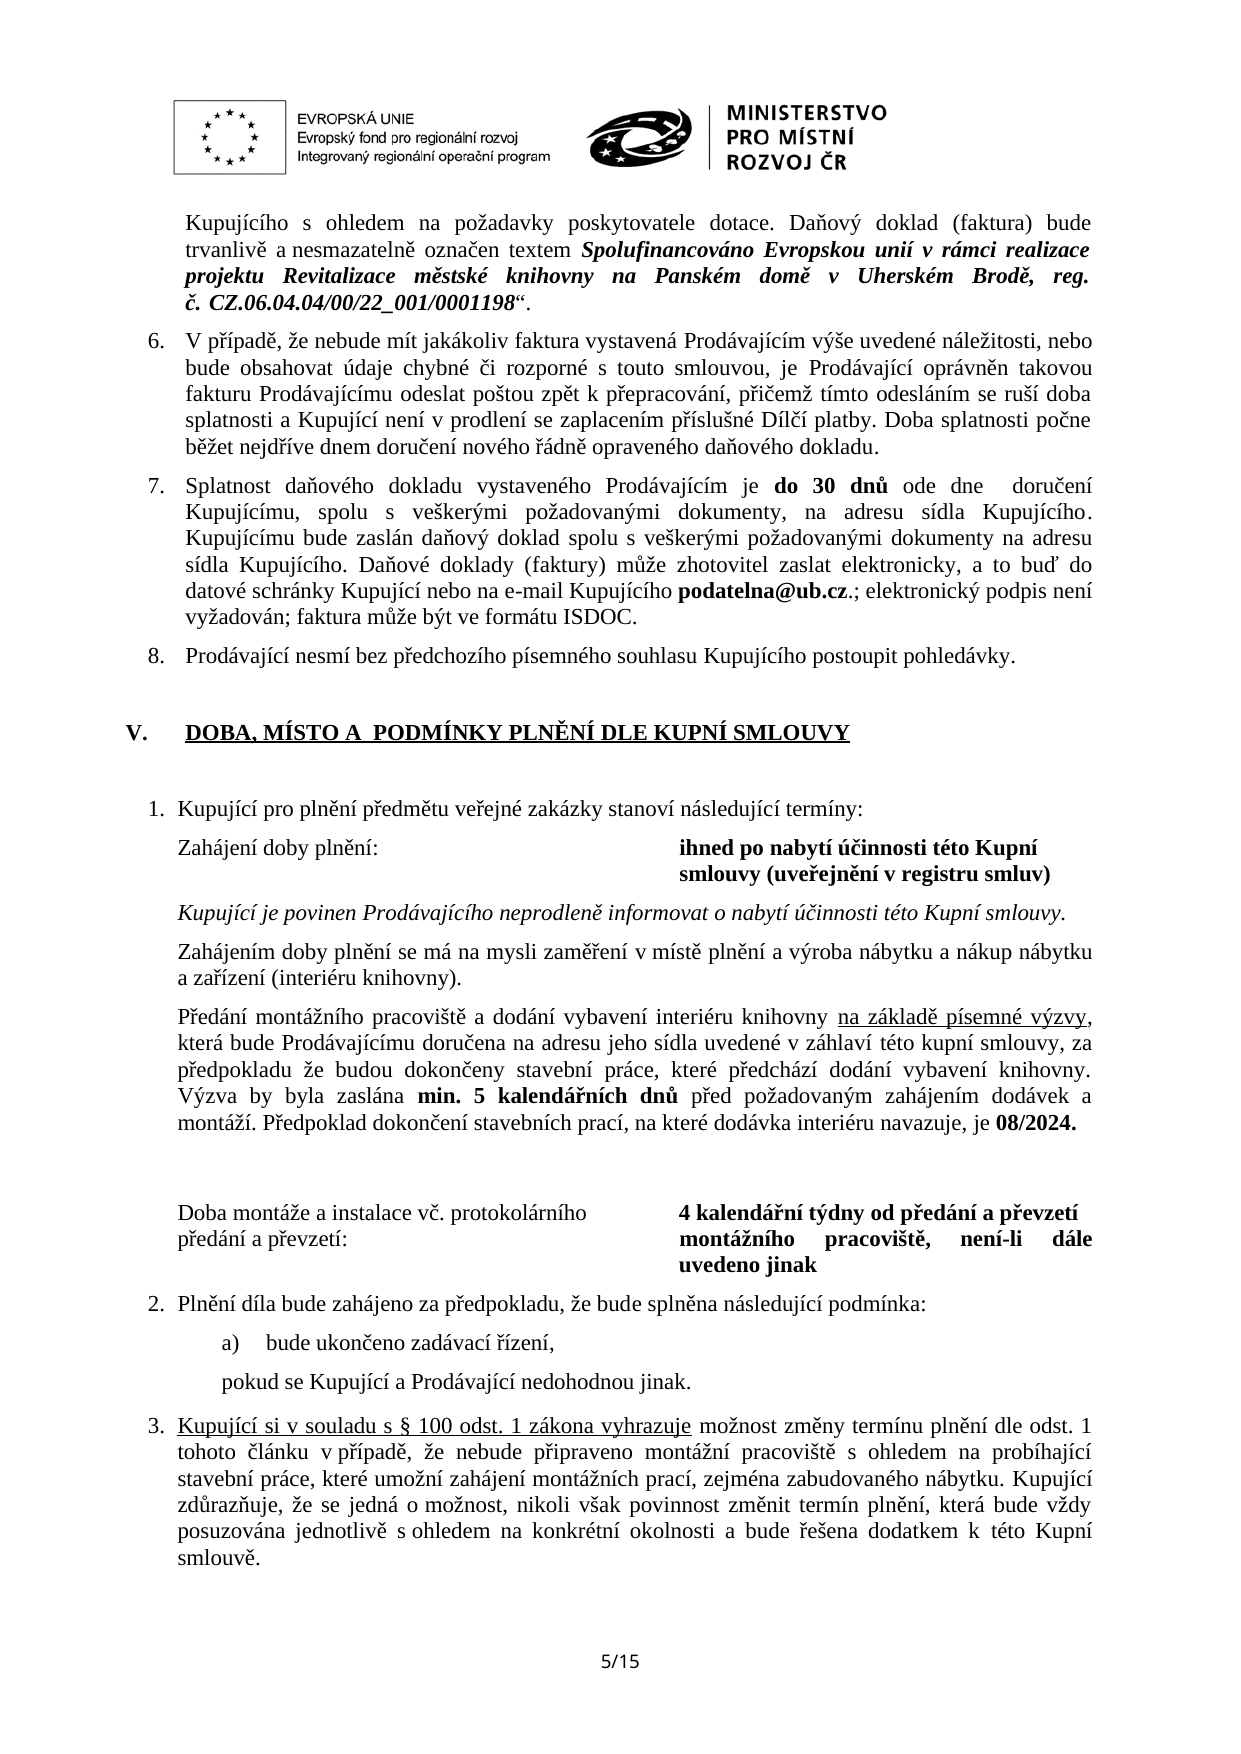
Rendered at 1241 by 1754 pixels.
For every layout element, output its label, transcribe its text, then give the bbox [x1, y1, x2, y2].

list Kupující je povinen Prodávajícího neprodleně informovat o nabytí účinnosti této Kupní smlouvy. [177, 899, 1093, 925]
text DOBA, MÍSTO A PODMÍNKY PLNĚNÍ DLE KUPNÍ SMLOUVY [148, 719, 1093, 745]
list Prodávající nesmí bez předchozího písemného souhlasu Kupujícího postoupit pohledávky. [148, 642, 1093, 669]
list bude ukončeno zadávací řízení, [221, 1329, 1093, 1356]
list Kupující si v souladu s § 100 odst. 1 zákona vyhrazuje možnost změny termínu plnění dle odst. 1 tohoto článku v případě, že nebude připraveno montážní pracoviště s ohledem na probíhající stavební práce, které umožní zahájení montážních prací, zejména zabudovaného nábytku. Kupující zdůrazňuje, že se jedná o možnost, nikoli však povinnost změnit termín plnění, která bude vždy posuzována jednotlivě s ohledem na konkrétní okolnosti a bude řešena dodatkem k této Kupní smlouvě. [148, 1412, 1093, 1570]
list V případě, že nebude mít jakákoliv faktura vystavená Prodávajícím výše uvedené náležitosti, nebo bude obsahovat údaje chybné či rozporné s touto smlouvou, je Prodávající oprávněn takovou fakturu Prodávajícímu odeslat poštou zpět k přepracování, přičemž tímto odesláním se ruší doba splatnosti a Kupující není v prodlení se zaplacením příslušné Dílčí platby. Doba splatnosti počne běžet nejdříve dnem doručení nového řádně opraveného daňového dokladu. [148, 327, 1093, 459]
list Plnění díla bude zahájeno za předpokladu, že bude splněna následující podmínka: [148, 1290, 1093, 1317]
list Kupující pro plnění předmětu veřejné zakázky stanoví následující termíny: [148, 795, 1093, 821]
list Doba montáže a instalace vč. protokolárního 4 kalendářní týdny od předání a převzetí [177, 1199, 1093, 1225]
list Splatnost daňového dokladu vystaveného Prodávajícím je do 30 dnů ode dne doručení Kupujícímu, spolu s veškerými požadovanými dokumenty, na adresu sídla Kupujícího. Kupujícímu bude zaslán daňový doklad spolu s veškerými požadovanými dokumenty na adresu sídla Kupujícího. Daňové doklady (faktury) může zhotovitel zaslat elektronicky, a to buď do datové schránky Kupující nebo na e-mail Kupujícího podatelna@ub.cz.; elektronický podpis není vyžadován; faktura může být ve formátu ISDOC. [148, 472, 1093, 630]
list Zahájením doby plnění se má na mysli zaměření v místě plnění a výroba nábytku a nákup nábytku a zařízení (interiéru knihovny). [177, 938, 1093, 991]
list předání a převzetí: montážního pracoviště, není-li dále uvedeno jinak [177, 1225, 1093, 1278]
text pokud se Kupující a Prodávající nedohodnou jinak. [177, 1368, 1093, 1394]
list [148, 209, 1093, 315]
list Předání montážního pracoviště a dodání vybavení interiéru knihovny na základě písemné výzvy, která bude Prodávajícímu doručena na adresu jeho sídla uvedené v záhlaví této kupní smlouvy, za předpokladu že budou dokončeny stavební práce, které předchází dodání vybavení knihovny. Výzva by byla zaslána min. 5 kalendářních dnů před požadovaným zahájením dodávek a montáží. Předpoklad dokončení stavebních prací, na které dodávka interiéru navazuje, je 08/2024. [177, 1003, 1093, 1135]
list smlouvy (uveřejnění v registru smluv) [177, 860, 1093, 887]
list Zahájení doby plnění: ihned po nabytí účinnosti této Kupní [177, 834, 1093, 860]
